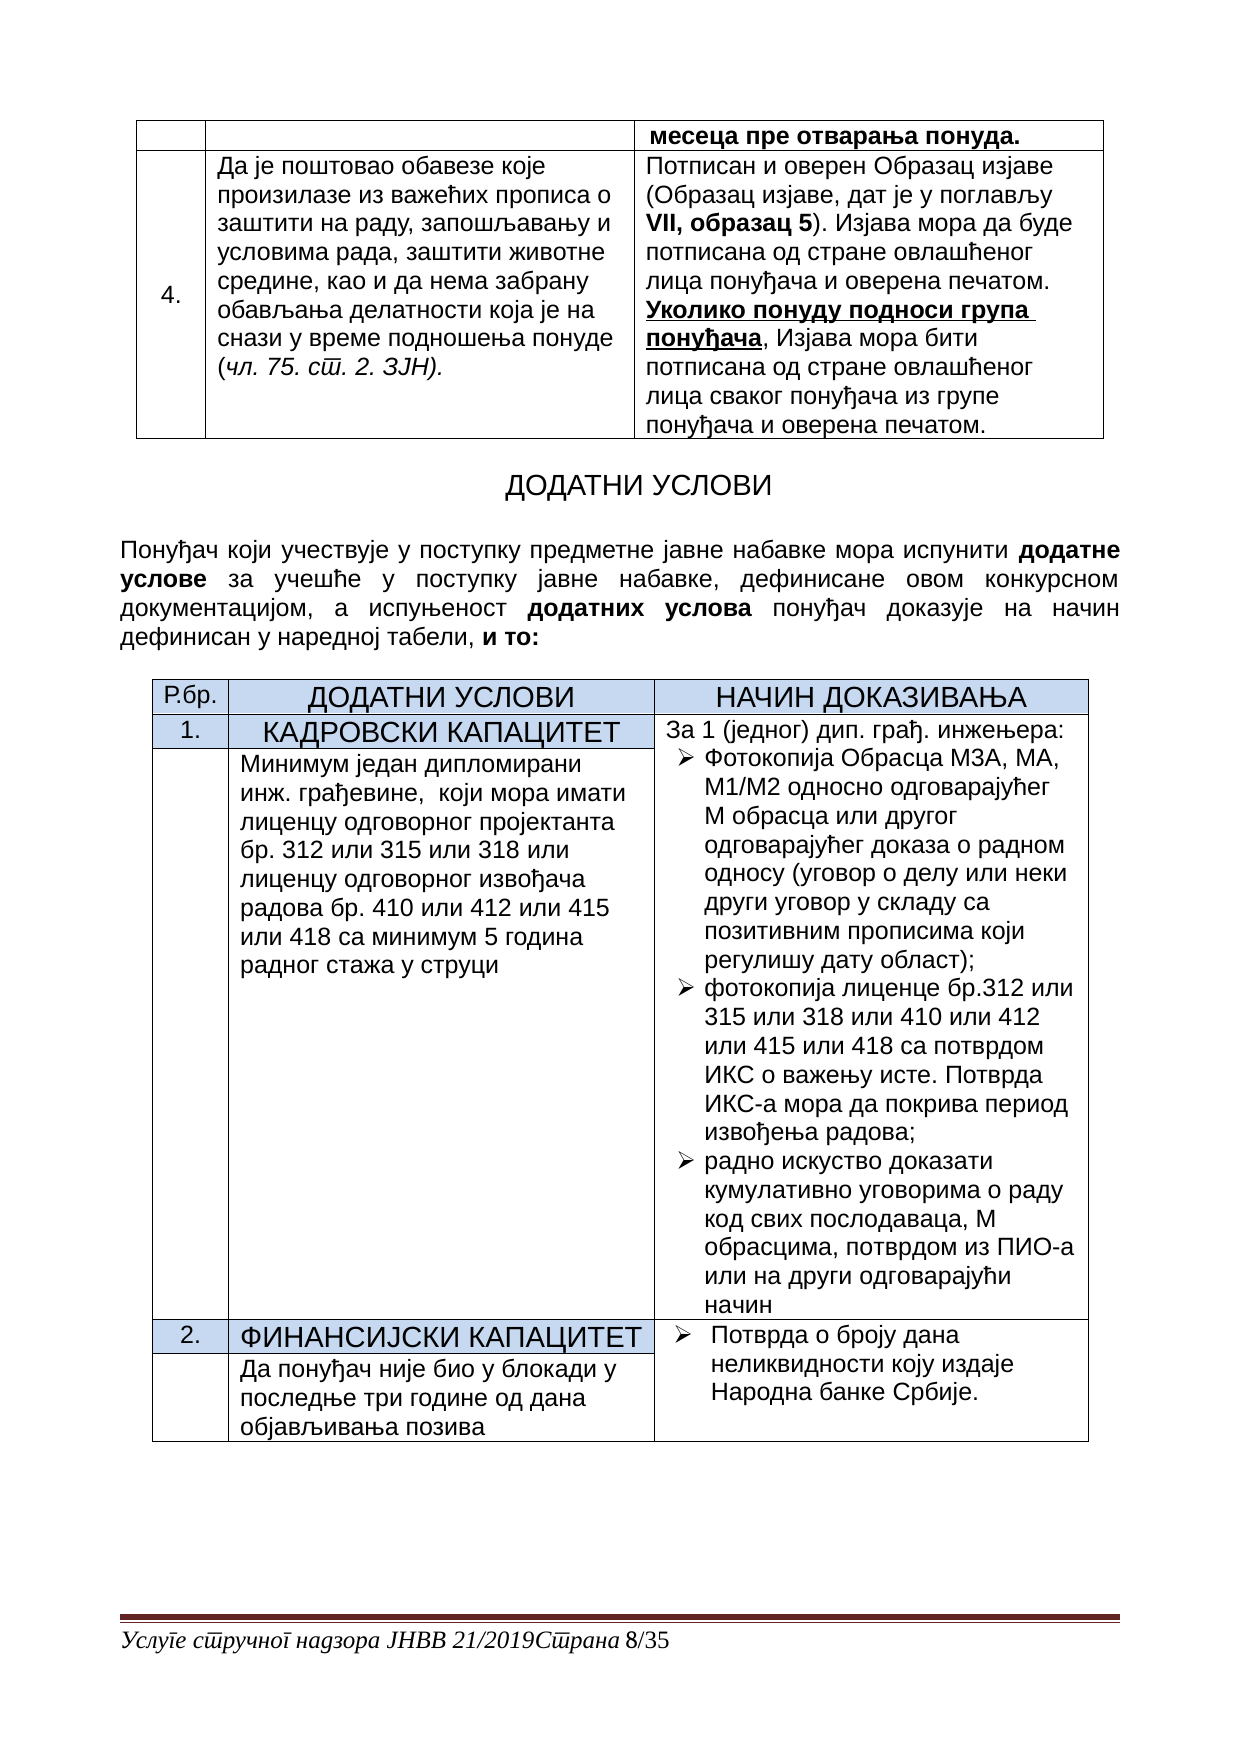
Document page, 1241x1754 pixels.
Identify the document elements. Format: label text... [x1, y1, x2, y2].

table_cell 2. [153, 1320, 228, 1353]
table_cell Да је поштовао обавезе које произилазе из важећих прописа о заштити на раду, запошљавању и условима рада, заштити животне средине, као и да нема забрану обављања делатности која је на снази у време подношења понуде (чл. 75. ст. 2. ЗЈН). [206, 151, 634, 438]
table_cell [153, 749, 228, 1319]
table_cell За 1 (једног) дип. грађ. инжењера: Фотокопија Обрасца М3А, МА, М1/М2 односно одговарајућег М обрасца или другог одговарајућег доказа о радном односу (уговор о делу или неки други уговор у складу са позитивним прописима који регулишу дату област); фотокопија лиценце бр.312 или 315 или 318 или 410 или 412 или 415 или 418 са потврдом ИКС о важењу исте. Потврда ИКС-а мора да покрива период извођења радова; радно искуство доказати кумулативно уговорима о раду код свих послодаваца, М обрасцима, потврдом из ПИО-а или на други одговарајући начин [655, 715, 1088, 1319]
table_header ДОДАТНИ УСЛОВИ [229, 680, 654, 713]
table_cell 3. [137, 121, 205, 150]
table_cell 1. [153, 715, 228, 748]
table_cell Потврда о броју дана неликвидности коју издаје Народна банке Србије. [655, 1320, 1088, 1441]
list Понуђач који учествује у поступку предметне јавне набавке мора испунити додатне услове за учешће у поступку јавне набавке, дефинисане овом конкурсном документацијом, а испуњеност додатних услова понуђач доказује на начин дефинисан у наредној табели, и то: [120, 535, 1120, 650]
table_cell [153, 1354, 228, 1441]
table_cell 4. [137, 151, 205, 438]
table_cell Да понуђач није био у блокади у последње три године од дана објављивања позива [229, 1354, 654, 1441]
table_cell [206, 121, 634, 150]
table_cell Минимум један дипломирани инж. грађевине, који мора имати лиценцу одговорног пројектанта бр. 312 или 315 или 318 или лиценцу одговорног извођача радова бр. 410 или 412 или 415 или 418 са минимум 5 година радног стажа у струци [229, 749, 654, 1319]
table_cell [635, 121, 1103, 150]
table_header Р.бр. [153, 680, 228, 713]
table_cell КАДРОВСКИ КАПАЦИТЕТ [229, 715, 654, 748]
table_cell ФИНАНСИЈСКИ КАПАЦИТЕТ [229, 1320, 654, 1353]
text ДОДАТНИ УСЛОВИ [157, 468, 1120, 502]
table_header НАЧИН ДОКАЗИВАЊА [655, 680, 1088, 713]
table_cell Потписан и оверен Образац изјаве (Образац изјаве, дат је у поглављу VII, образац 5). Изјава мора да буде потписана од стране овлашћеног лица понуђача и оверена печатом. Уколико понуду подноси група понуђача, Изјава мора бити потписана од стране овлашћеног лица сваког понуђача из групе понуђача и оверена печатом. [635, 151, 1103, 438]
